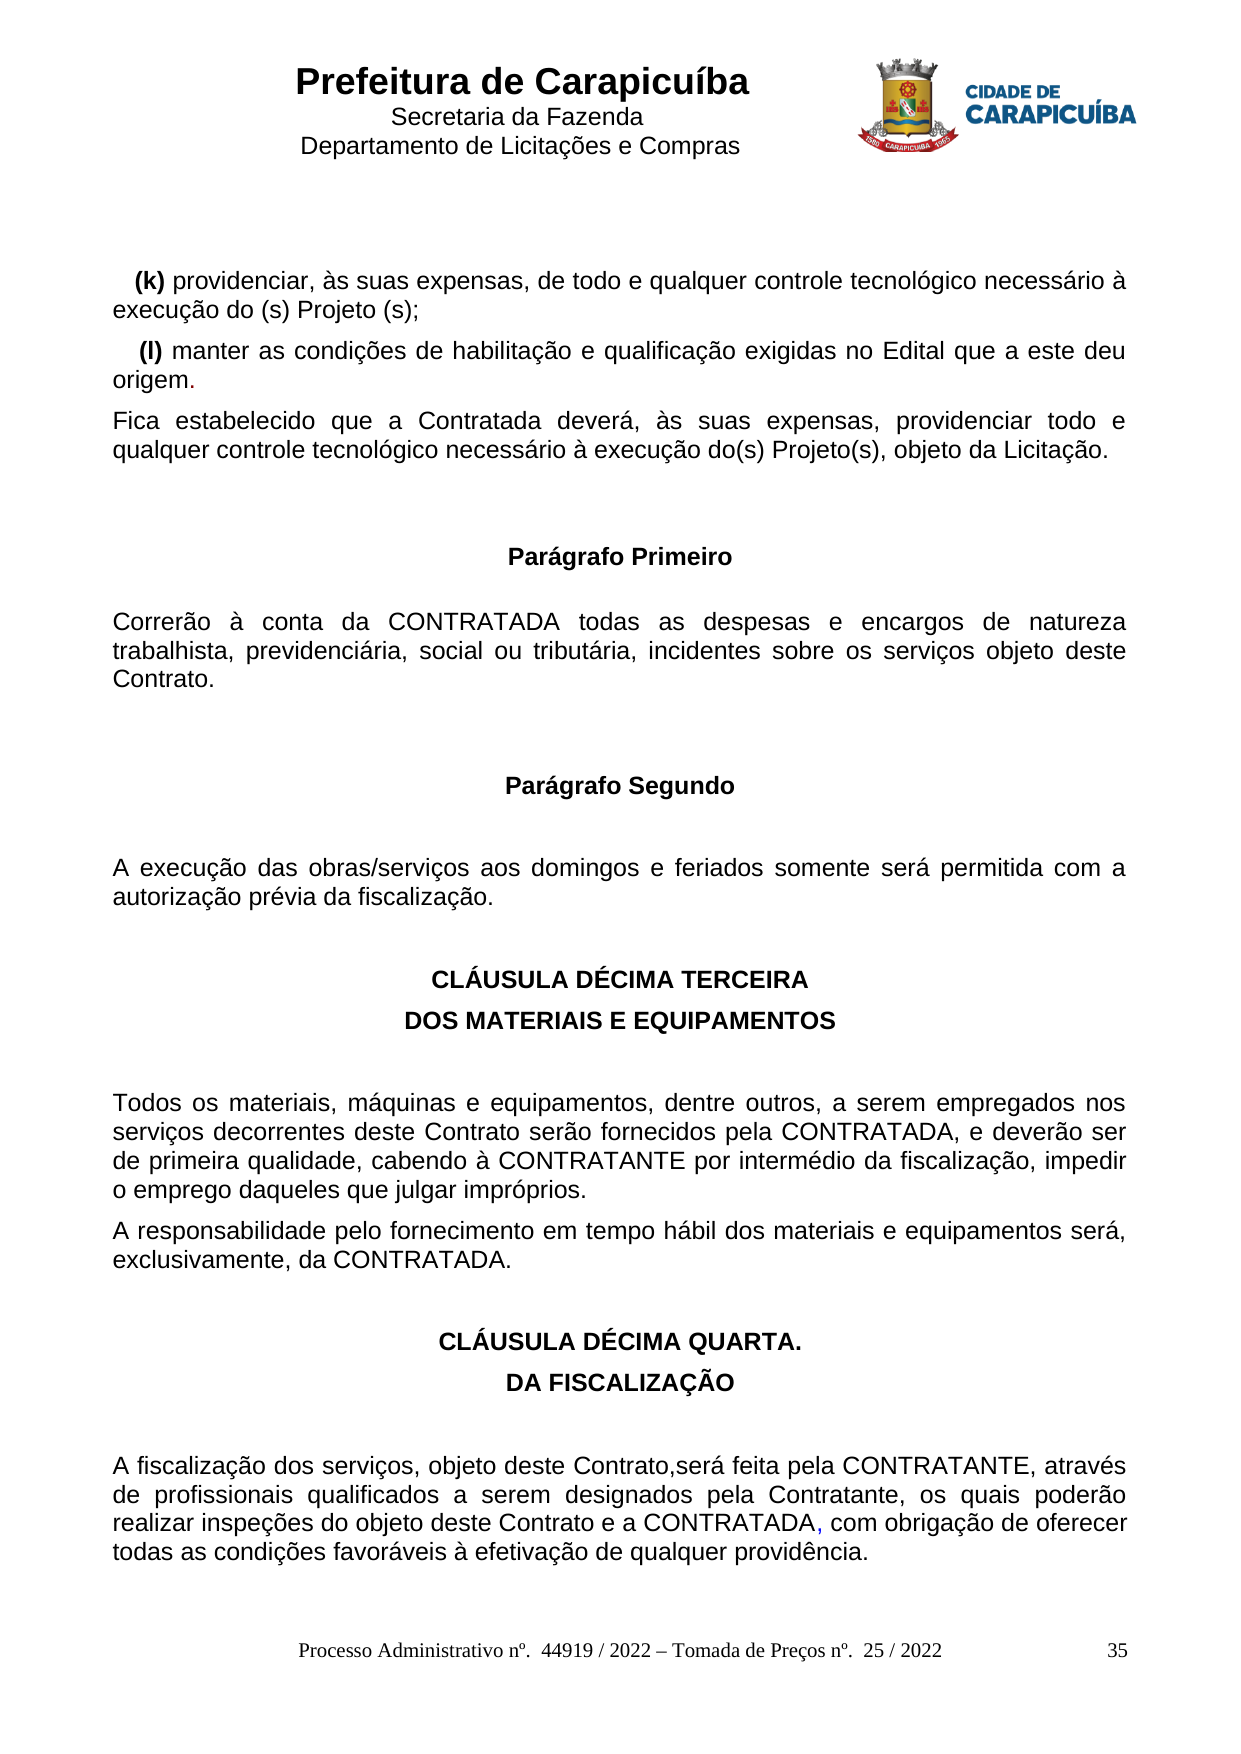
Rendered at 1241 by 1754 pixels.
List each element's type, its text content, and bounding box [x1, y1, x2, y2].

text A fiscalização dos serviços, objeto deste Contrato,será feita pela CONTRATANTE, através de profissionais qualificados a serem designados pela Contratante, os quais poderão realizar inspeções do objeto deste Contrato e a CONTRATADA, com obrigação de oferecer todas as condições favoráveis à efetivação de qualquer providência. [112, 1451, 1128, 1566]
picture [857, 57, 1139, 152]
text A responsabilidade pelo fornecimento em tempo hábil dos materiais e equipamentos será, exclusivamente, da CONTRATADA. [112, 1216, 1128, 1273]
text (l) manter as condições de habilitação e qualificação exigidas no Edital que a este deu origem. [112, 336, 1128, 394]
text DA FISCALIZAÇÃO [112, 1368, 1128, 1397]
text (k) providenciar, às suas expensas, de todo e qualquer controle tecnológico necessário à execução do (s) Projeto (s); [112, 266, 1128, 324]
text Fica estabelecido que a Contratada deverá, às suas expensas, providenciar todo e qualquer controle tecnológico necessário à execução do(s) Projeto(s), objeto da Licitação. [112, 406, 1128, 464]
subtitle Parágrafo Segundo [112, 771, 1128, 800]
text CLÁUSULA DÉCIMA TERCEIRA [112, 965, 1128, 993]
text A execução das obras/serviços aos domingos e feriados somente será permitida com a autorização prévia da fiscalização. [112, 853, 1128, 911]
text DOS MATERIAIS E EQUIPAMENTOS [112, 1006, 1128, 1035]
text CLÁUSULA DÉCIMA QUARTA. [112, 1327, 1128, 1356]
text Todos os materiais, máquinas e equipamentos, dentre outros, a serem empregados nos serviços decorrentes deste Contrato serão fornecidos pela CONTRATADA, e deverão ser de primeira qualidade, cabendo à CONTRATANTE por intermédio da fiscalização, impedir o emprego daqueles que julgar impróprios. [112, 1088, 1128, 1203]
text Correrão à conta da CONTRATADA todas as despesas e encargos de natureza trabalhista, previdenciária, social ou tributária, incidentes sobre os serviços objeto deste Contrato. [112, 607, 1128, 693]
subtitle Parágrafo Primeiro [112, 542, 1128, 570]
